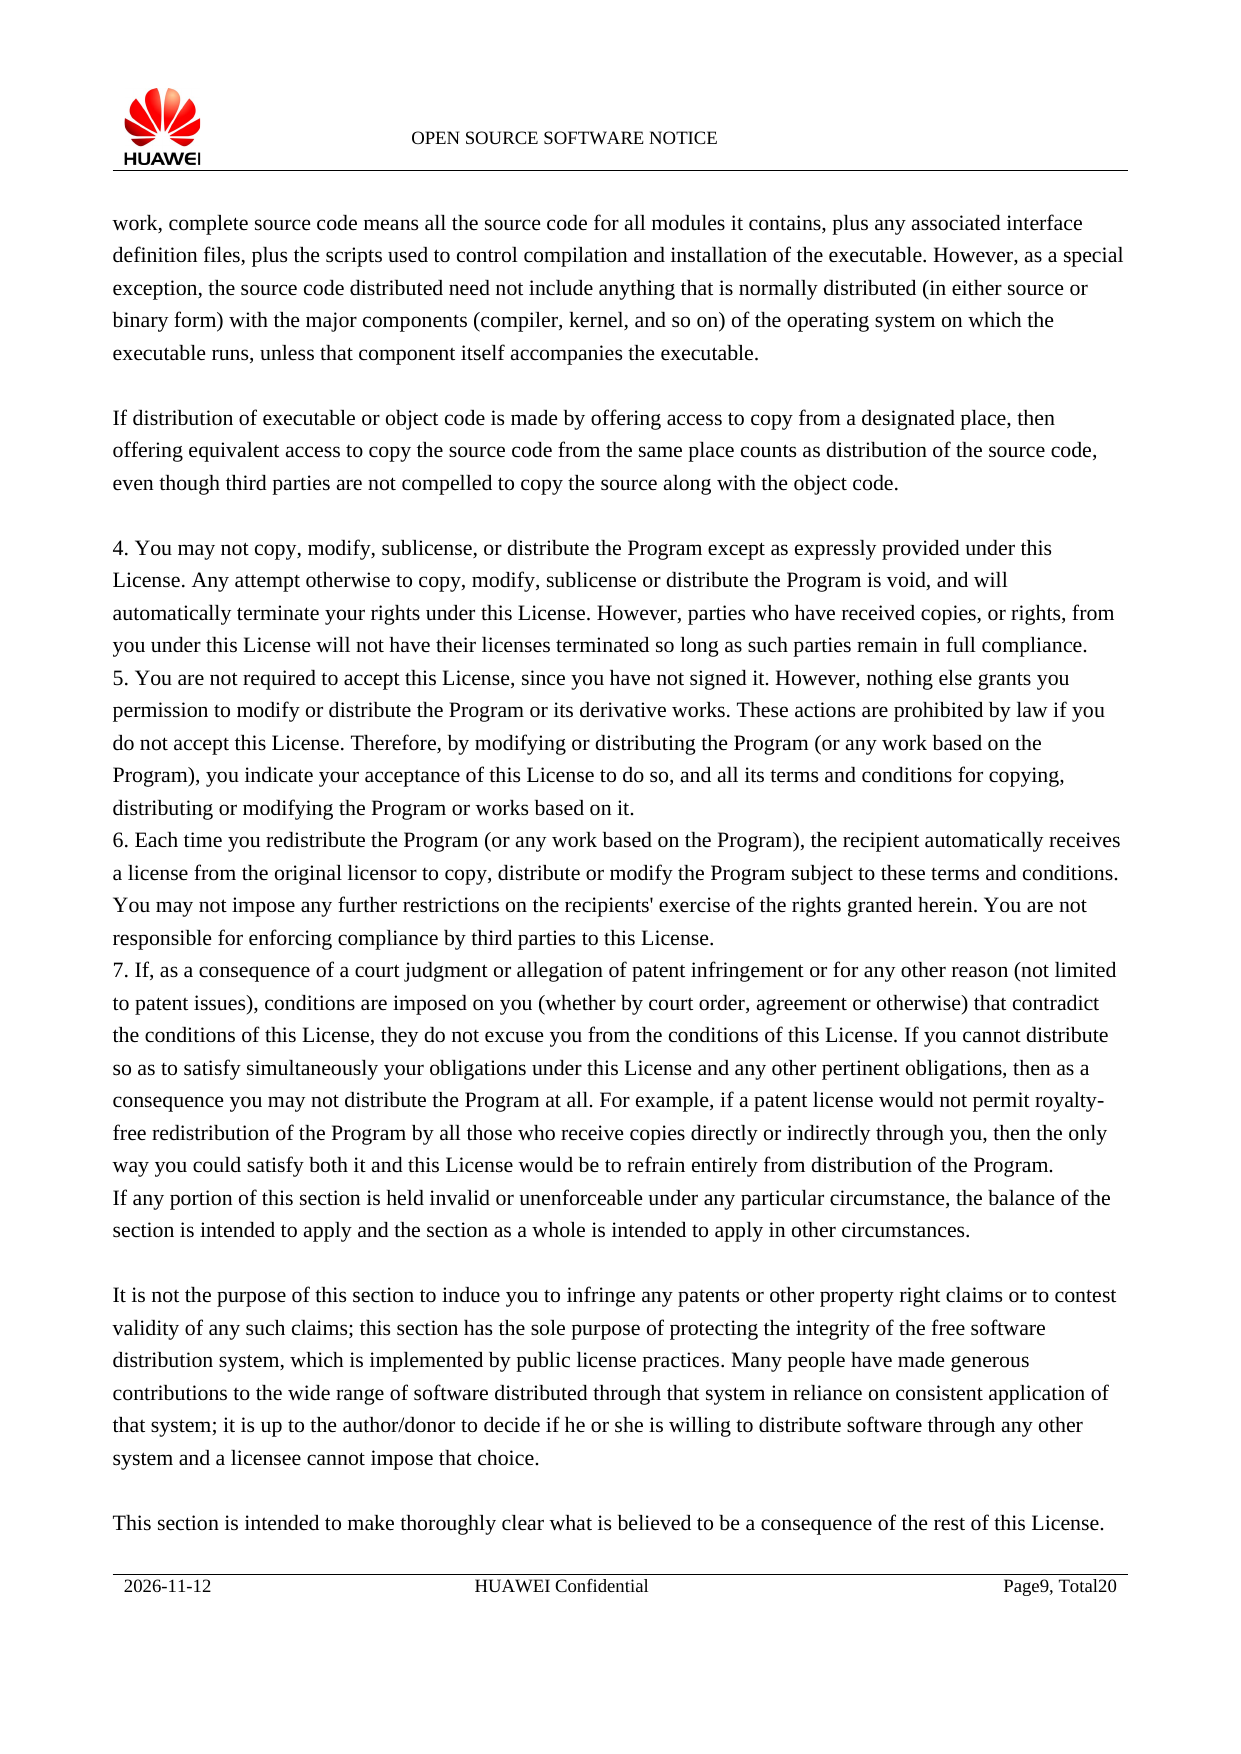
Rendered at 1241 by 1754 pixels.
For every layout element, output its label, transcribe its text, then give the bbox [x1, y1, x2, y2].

picture [124, 88, 201, 165]
